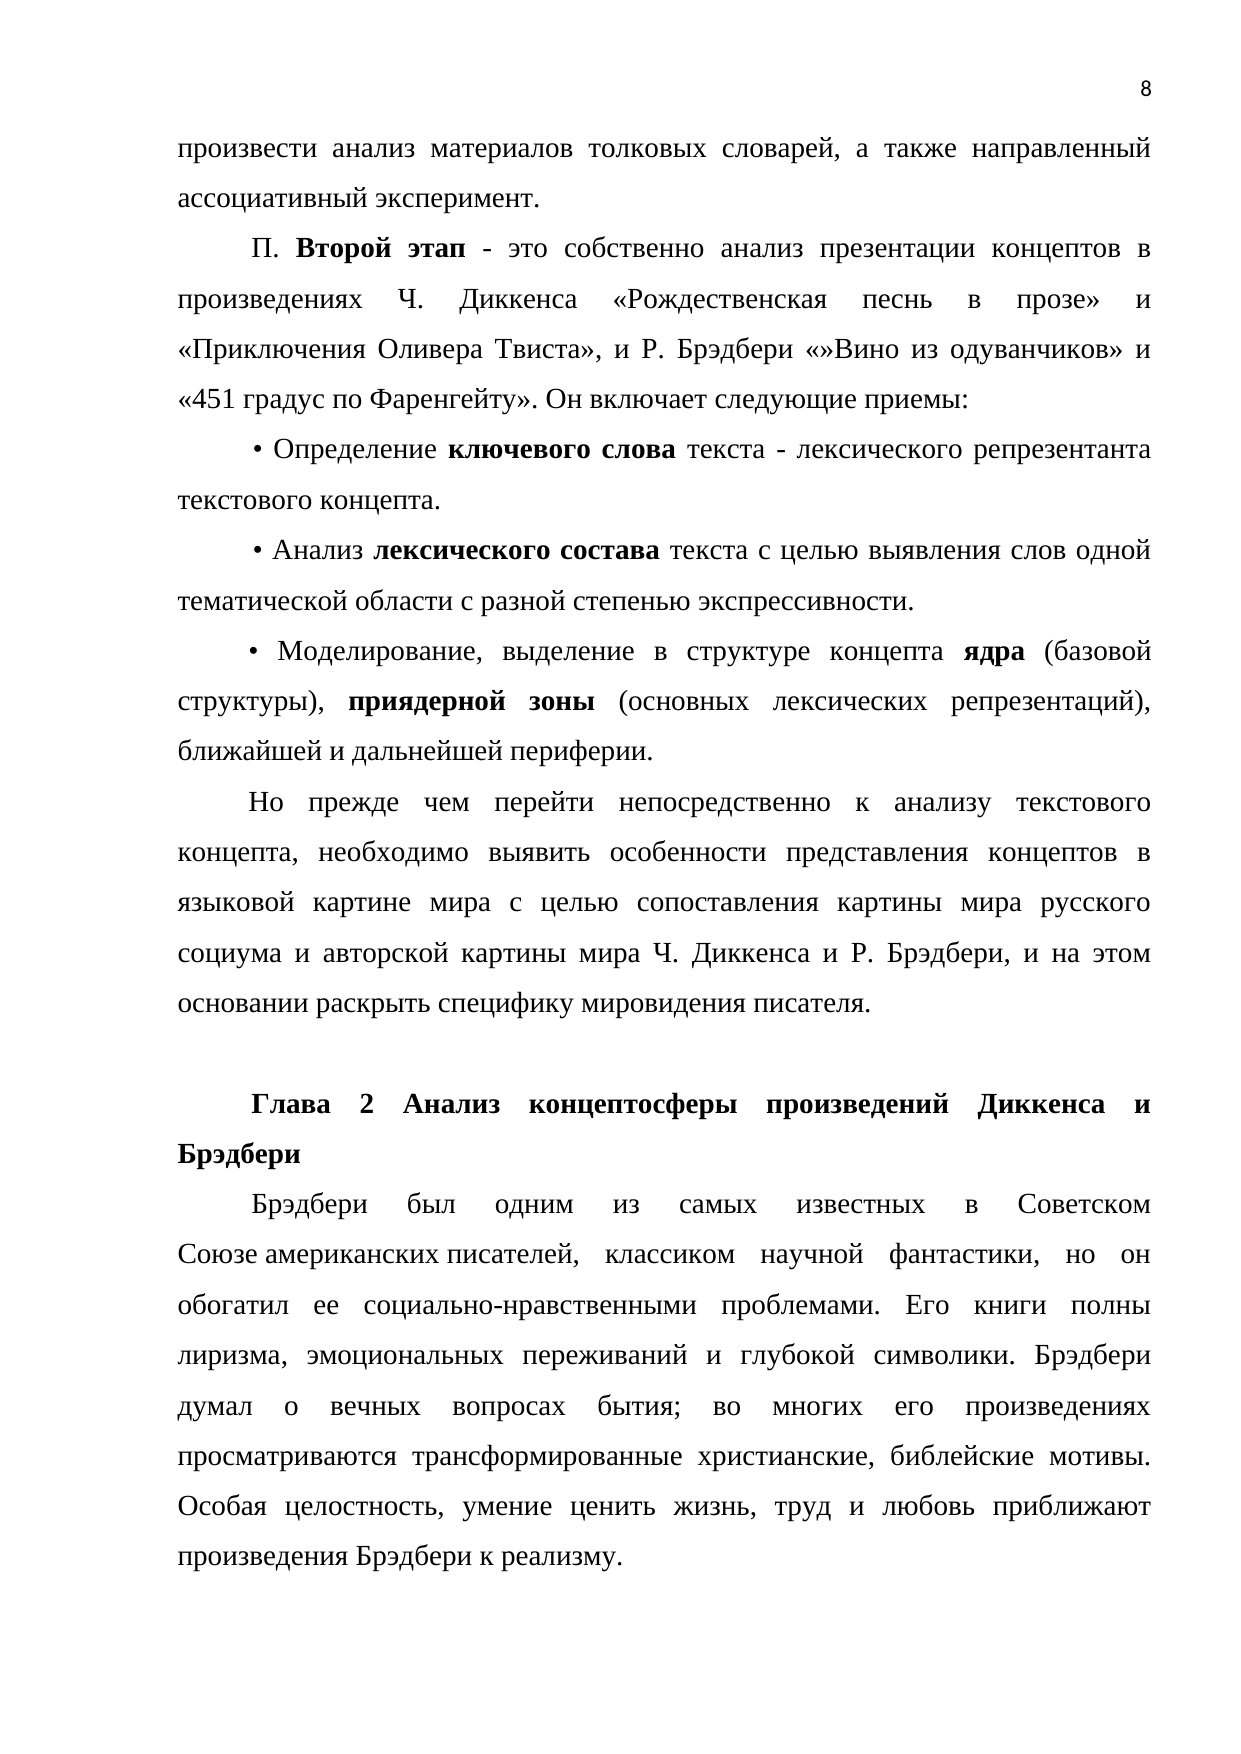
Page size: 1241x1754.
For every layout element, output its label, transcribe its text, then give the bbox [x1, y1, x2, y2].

text Глава 2 Анализ концептосферы произведений Диккенса и Брэдбери [177, 1086, 1152, 1169]
text • Определение ключевого слова текста - лексического репрезентанта текстового концепта. [177, 432, 1152, 516]
text Брэдбери был одним из самых известных в Советском Союзе американских писателей, классиком научной фантастики, но он обогатил ее социально-нравственными проблемами. Его книги полны лиризма, эмоциональных переживаний и глубокой символики. Брэдбери думал о вечных вопросах бытия; во многих его произведениях просматриваются трансформированные христианские, библейские мотивы. Особая целостность, умение ценить жизнь, труд и любовь приближают произведения Брэдбери к реализму. [177, 1186, 1152, 1572]
text • Анализ лексического состава текста с целью выявления слов одной тематической области с разной степенью экспрессивности. [177, 532, 1152, 616]
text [177, 130, 1152, 214]
text П. Второй этап - это собственно анализ презентации концептов в произведениях Ч. Диккенса «Рождественская песнь в прозе» и «Приключения Оливера Твиста», и Р. Брэдбери «»Вино из одуванчиков» и «451 градус по Фаренгейту». Он включает следующие приемы: [177, 230, 1152, 415]
text Но прежде чем перейти непосредственно к анализу текстового концепта, необходимо выявить особенности представления концептов в языковой картине мира с целью сопоставления картины мира русского социума и авторской картины мира Ч. Диккенса и Р. Брэдбери, и на этом основании раскрыть специфику мировидения писателя. [177, 784, 1152, 1019]
text • Моделирование, выделение в структуре концепта ядра (базовой структуры), приядерной зоны (основных лексических репрезентаций), ближайшей и дальнейшей периферии. [177, 633, 1152, 767]
